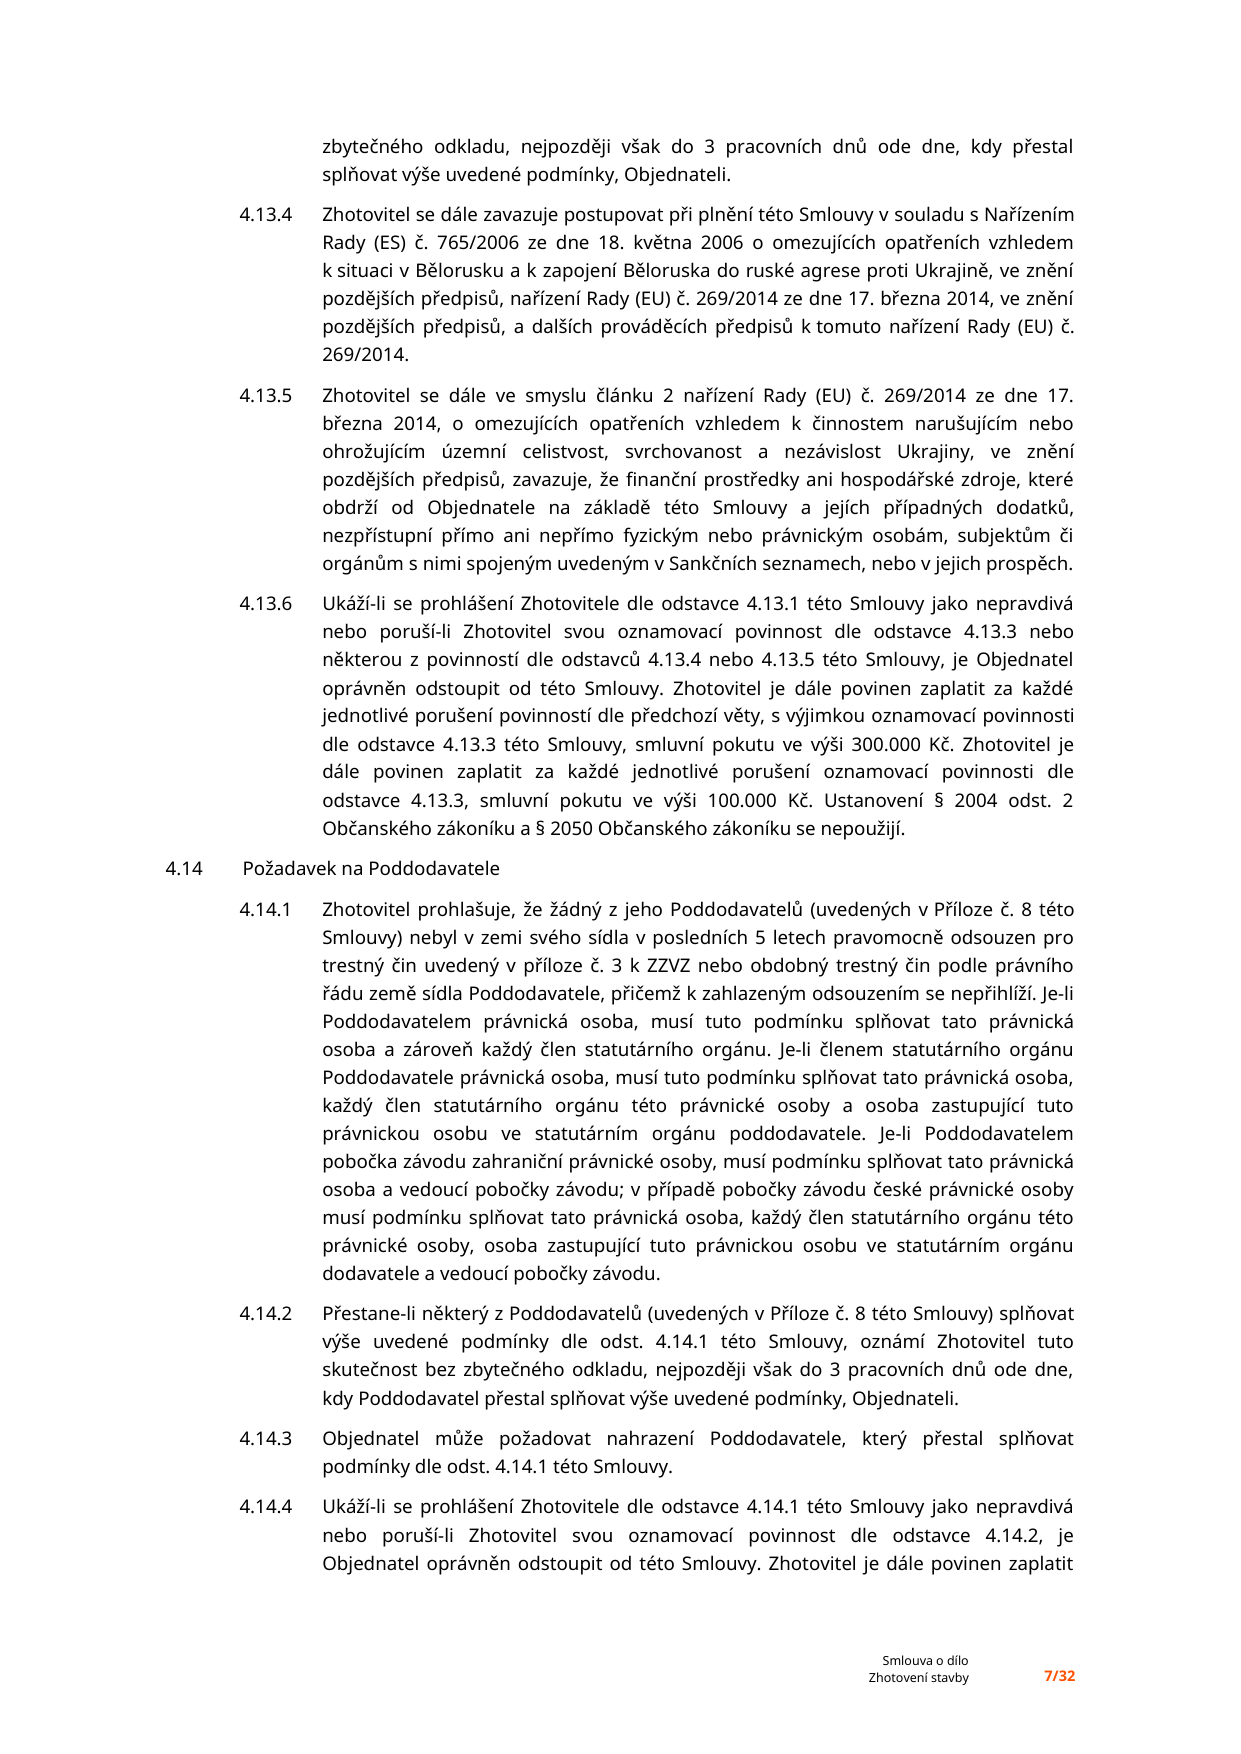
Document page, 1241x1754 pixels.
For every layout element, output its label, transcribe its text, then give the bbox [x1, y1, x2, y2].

list Zhotovitel prohlašuje, že žádný z jeho Poddodavatelů (uvedených v Příloze č. 8 této Smlouvy) nebyl v zemi svého sídla v posledních 5 letech pravomocně odsouzen pro trestný čin uvedený v příloze č. 3 k ZZVZ nebo obdobný trestný čin podle právního řádu země sídla Poddodavatele, přičemž k zahlazeným odsouzením se nepřihlíží. Je-li Poddodavatelem právnická osoba, musí tuto podmínku splňovat tato právnická osoba a zároveň každý člen statutárního orgánu. Je-li členem statutárního orgánu Poddodavatele právnická osoba, musí tuto podmínku splňovat tato právnická osoba, každý člen statutárního orgánu této právnické osoby a osoba zastupující tuto právnickou osobu ve statutárním orgánu poddodavatele. Je-li Poddodavatelem pobočka závodu zahraniční právnické osoby, musí podmínku splňovat tato právnická osoba a vedoucí pobočky závodu; v případě pobočky závodu české právnické osoby musí podmínku splňovat tato právnická osoba, každý člen statutárního orgánu této právnické osoby, osoba zastupující tuto právnickou osobu ve statutárním orgánu dodavatele a vedoucí pobočky závodu. [239, 896, 1075, 1286]
list Ukáží-li se prohlášení Zhotovitele dle odstavce 4.13.1 této Smlouvy jako nepravdivá nebo poruší-li Zhotovitel svou oznamovací povinnost dle odstavce 4.13.3 nebo některou z povinností dle odstavců 4.13.4 nebo 4.13.5 této Smlouvy, je Objednatel oprávněn odstoupit od této Smlouvy. Zhotovitel je dále povinen zaplatit za každé jednotlivé porušení povinností dle předchozí věty, s výjimkou oznamovací povinnosti dle odstavce 4.13.3 této Smlouvy, smluvní pokutu ve výši 300.000 Kč. Zhotovitel je dále povinen zaplatit za každé jednotlivé porušení oznamovací povinnosti dle odstavce 4.13.3, smluvní pokutu ve výši 100.000 Kč. Ustanovení § 2004 odst. 2 Občanského zákoníku a § 2050 Občanského zákoníku se nepoužijí. [239, 591, 1075, 840]
list Zhotovitel se dále zavazuje postupovat při plnění této Smlouvy v souladu s Nařízením Rady (ES) č. 765/2006 ze dne 18. května 2006 o omezujících opatřeních vzhledem k situaci v Bělorusku a k zapojení Běloruska do ruské agrese proti Ukrajině, ve znění pozdějších předpisů, nařízení Rady (EU) č. 269/2014 ze dne 17. března 2014, ve znění pozdějších předpisů, a dalších prováděcích předpisů k tomuto nařízení Rady (EU) č. 269/2014. [239, 201, 1075, 367]
list Objednatel může požadovat nahrazení Poddodavatele, který přestal splňovat podmínky dle odst. 4.14.1 této Smlouvy. [239, 1425, 1075, 1479]
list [239, 1494, 1075, 1575]
list Zhotovitel se dále ve smyslu článku 2 nařízení Rady (EU) č. 269/2014 ze dne 17. března 2014, o omezujících opatřeních vzhledem k činnostem narušujícím nebo ohrožujícím územní celistvost, svrchovanost a nezávislost Ukrajiny, ve znění pozdějších předpisů, zavazuje, že finanční prostředky ani hospodářské zdroje, které obdrží od Objednatele na základě této Smlouvy a jejích případných dodatků, nezpřístupní přímo ani nepřímo fyzickým nebo právnickým osobám, subjektům či orgánům s nimi spojeným uvedeným v Sankčních seznamech, nebo v jejich prospěch. [239, 382, 1075, 576]
list Přestane-li některý z Poddodavatelů (uvedených v Příloze č. 8 této Smlouvy) splňovat výše uvedené podmínky dle odst. 4.14.1 této Smlouvy, oznámí Zhotovitel tuto skutečnost bez zbytečného odkladu, nejpozději však do 3 pracovních dnů ode dne, kdy Poddodavatel přestal splňovat výše uvedené podmínky, Objednateli. [239, 1301, 1075, 1410]
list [239, 133, 1075, 186]
list Požadavek na Poddodavatele [165, 855, 1075, 881]
